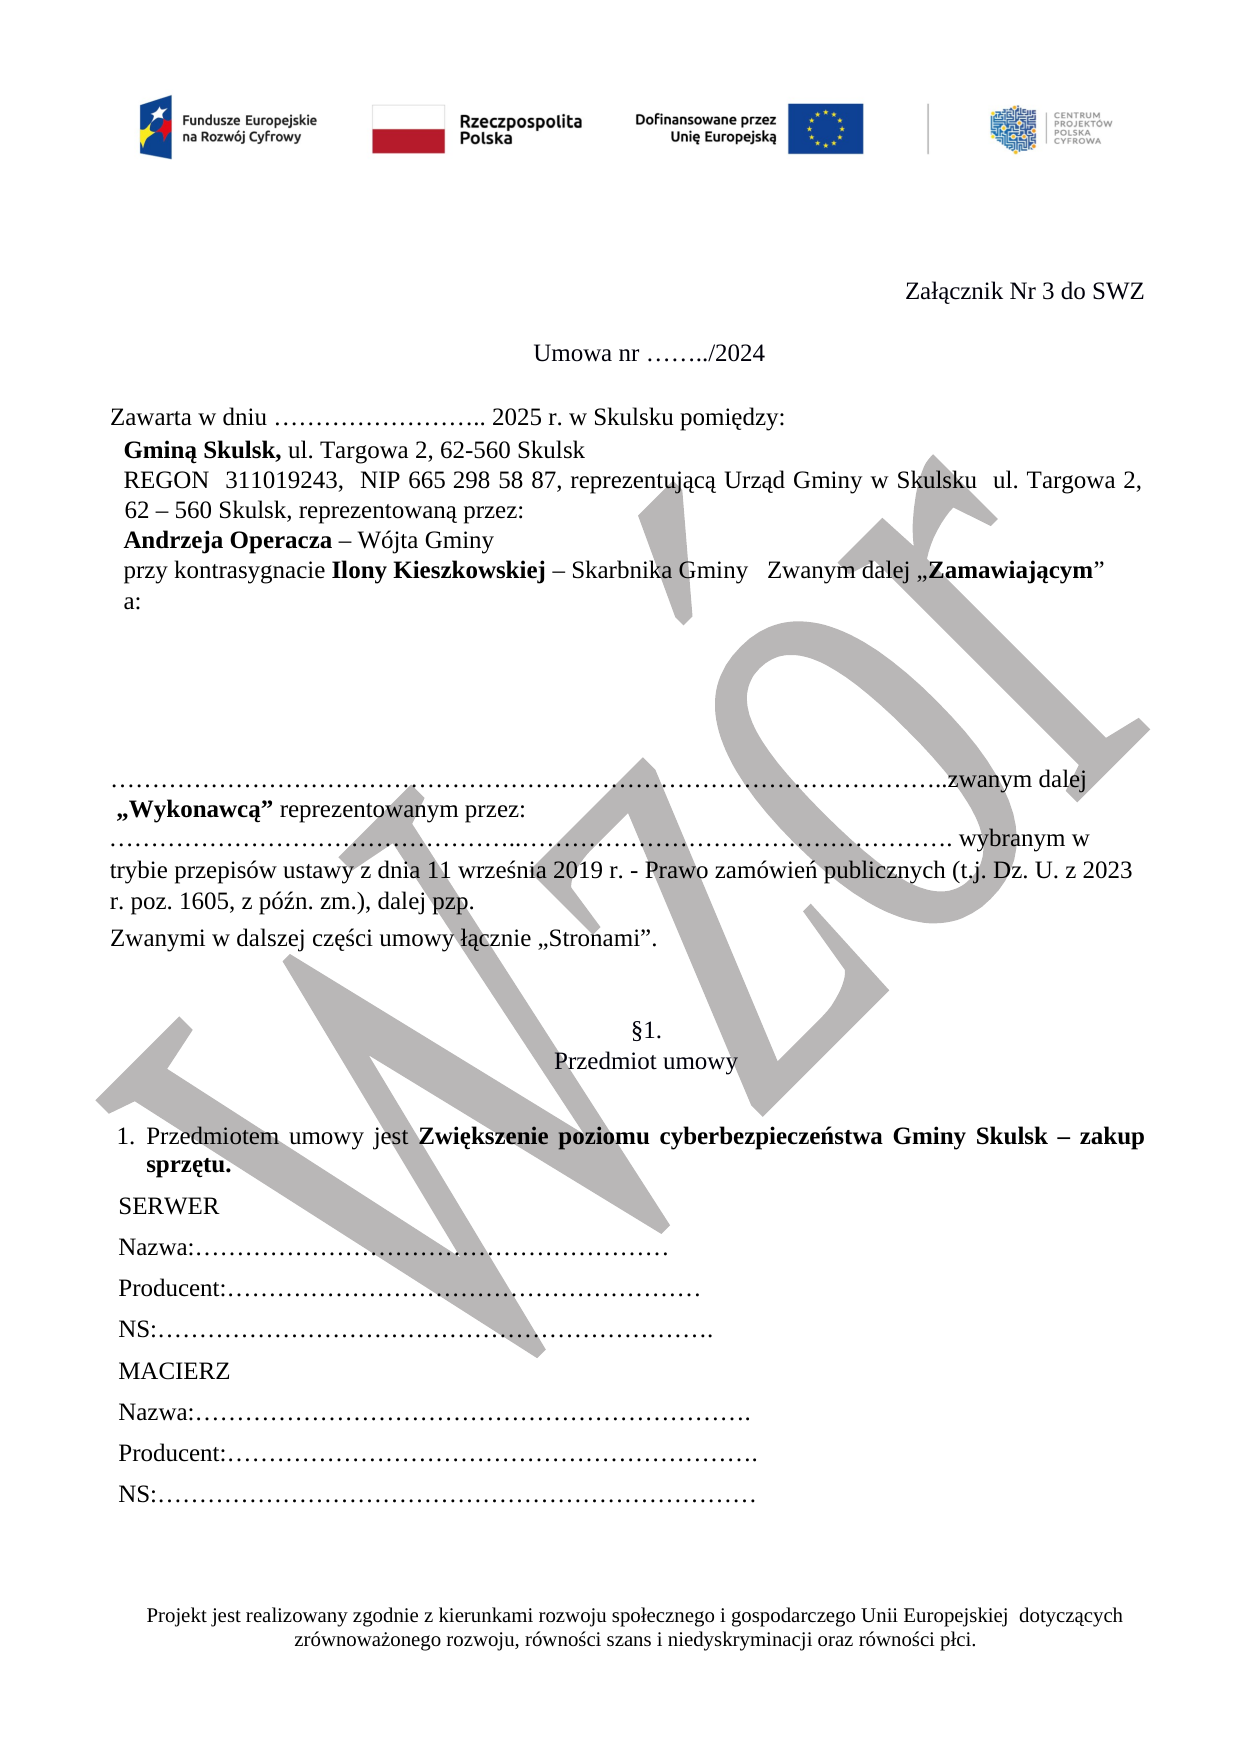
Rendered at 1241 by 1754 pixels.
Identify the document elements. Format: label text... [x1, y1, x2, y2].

text a: [123, 586, 1151, 614]
text Producent:………………………………………………………. [118, 1438, 1146, 1467]
list Przedmiotem umowy jest Zwiększenie poziomu cyberbezpieczeństwa Gminy Skulsk – zakup sprzętu. [116, 1121, 1146, 1178]
text NS:……………………………………………………………… [118, 1479, 1146, 1508]
subtitle Przedmiot umowy [164, 1046, 1128, 1075]
text NS:…………………………………………………………. [118, 1314, 1146, 1343]
text Gminą Skulsk, ul. Targowa 2, 62-560 Skulsk [123, 435, 840, 464]
text przy kontrasygnacie Ilony Kieszkowskiej – Skarbnika Gminy Zwanym dalej „Zamawiającym” [123, 555, 1151, 584]
text Załącznik Nr 3 do SWZ [110, 276, 1145, 305]
text §1. [164, 1015, 1128, 1044]
text Zwanymi w dalszej części umowy łącznie „Stronami”. [110, 923, 1152, 952]
text REGON 311019243, NIP 665 298 58 87, reprezentującą Urząd Gminy w Skulsku ul. Targowa 2, 62 – 560 Skulsk, reprezentowaną przez: [123, 466, 1151, 524]
text Nazwa:………………………………………………… [118, 1232, 1146, 1261]
text SERWER [118, 1191, 1146, 1219]
text …………………………………………..……………………………………………. wybranym w trybie przepisów ustawy z dnia 11 września 2019 r. - Prawo zamówień publicznych (t.j. Dz. U. z 2023 r. poz. 1605, z późn. zm.), dalej pzp. [108, 823, 1152, 915]
text Zawarta w dniu …………………….. 2025 r. w Skulsku pomiędzy: [110, 402, 1152, 431]
text Producent:………………………………………………… [118, 1273, 1146, 1302]
text ………………………………………………………………………………………..zwanym dalej [110, 764, 1152, 793]
text Nazwa:…………………………………………………………. [118, 1397, 1146, 1426]
text MACIERZ [118, 1356, 1146, 1384]
text Andrzeja Operacza – Wójta Gminy [123, 525, 1152, 554]
text „Wykonawcą” reprezentowanym przez: [110, 794, 1152, 823]
picture [118, 73, 1143, 180]
text Umowa nr ……../2024 [146, 338, 1152, 367]
